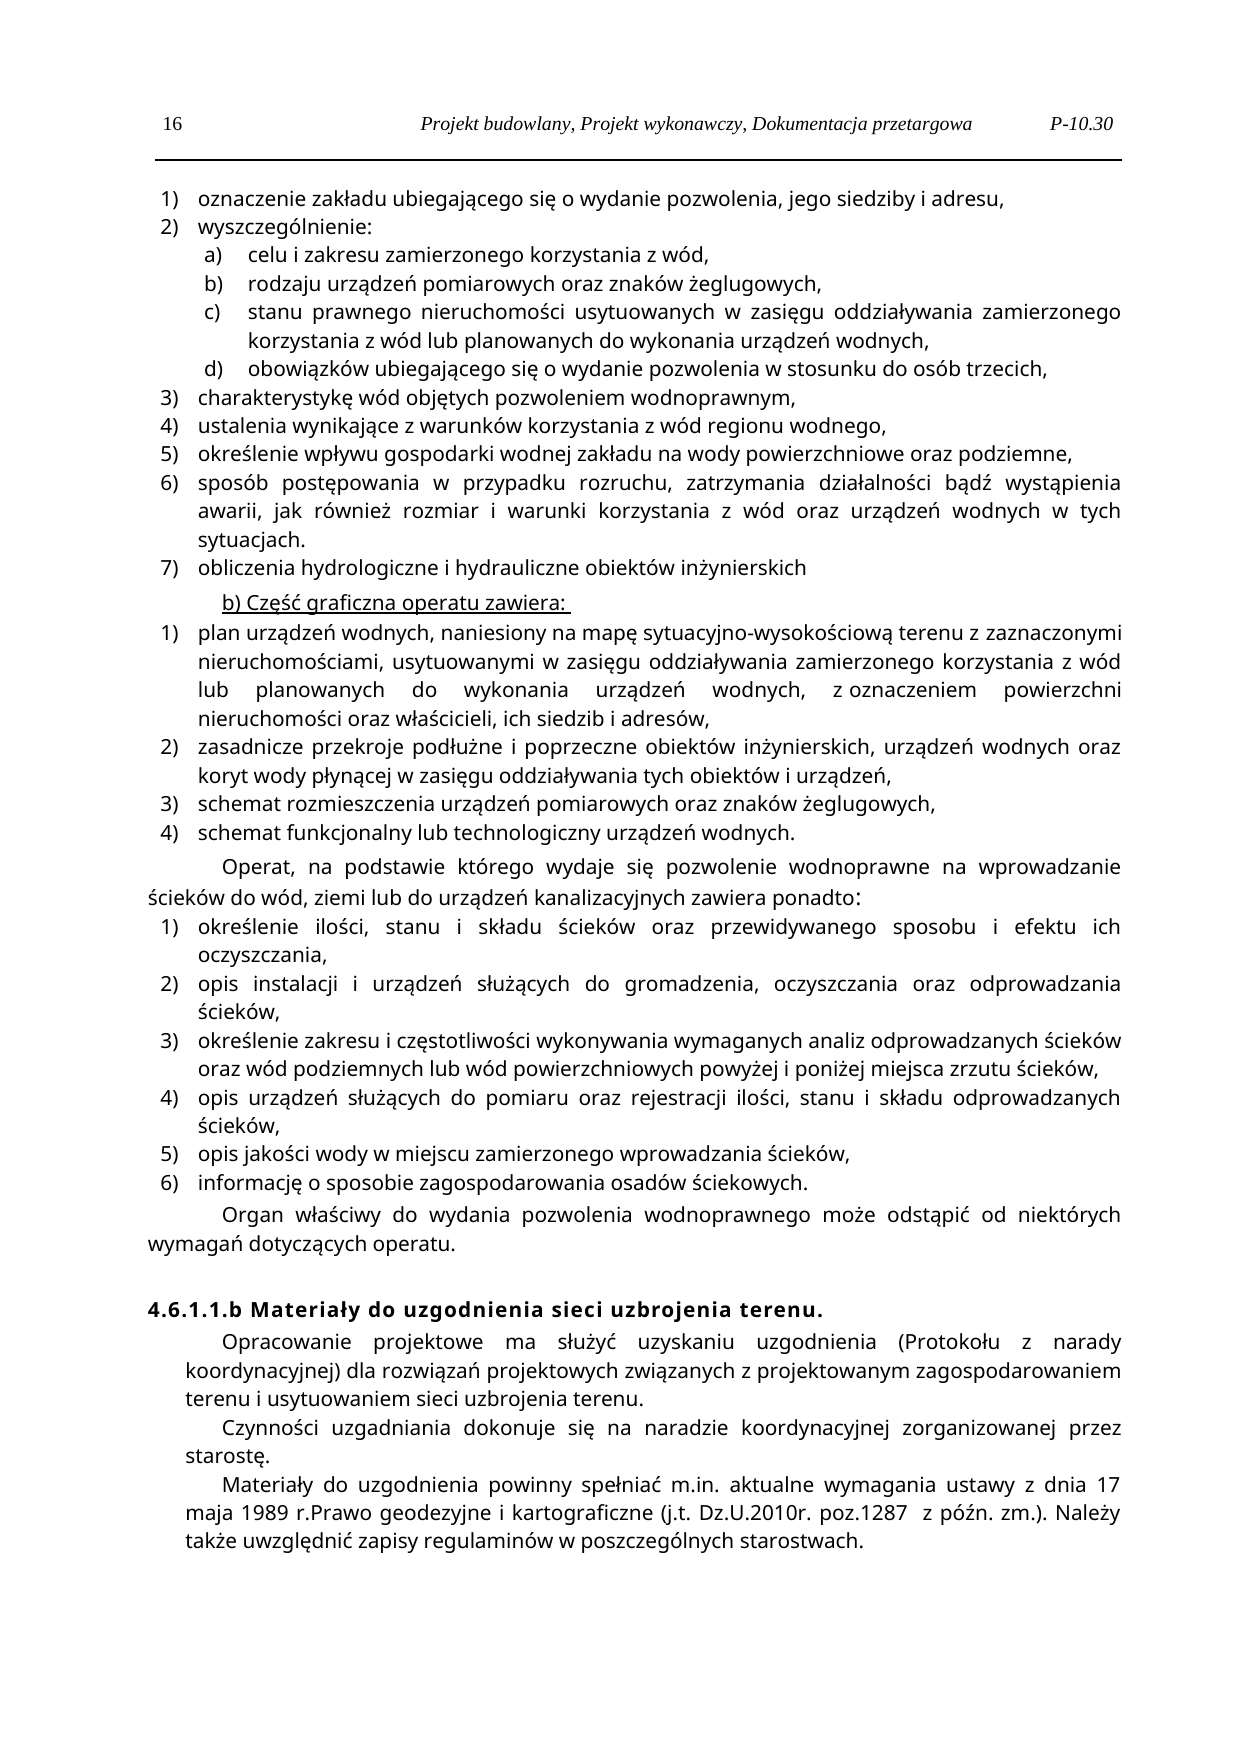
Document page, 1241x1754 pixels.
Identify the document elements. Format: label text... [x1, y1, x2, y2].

text Organ właściwy do wydania pozwolenia wodnoprawnego może odstąpić od niektórych wymagań dotyczących operatu. [148, 1201, 1122, 1257]
subtitle 4.6.1.1.b Materiały do uzgodnienia sieci uzbrojenia terenu. [148, 1295, 1122, 1323]
list określenie zakresu i częstotliwości wykonywania wymaganych analiz odprowadzanych ścieków oraz wód podziemnych lub wód powierzchniowych powyżej i poniżej miejsca zrzutu ścieków, [160, 1026, 1122, 1083]
list rodzaju urządzeń pomiarowych oraz znaków żeglugowych, [204, 269, 1122, 297]
list schemat funkcjonalny lub technologiczny urządzeń wodnych. [160, 818, 1122, 846]
list obliczenia hydrologiczne i hydrauliczne obiektów inżynierskich [160, 553, 1122, 582]
list celu i zakresu zamierzonego korzystania z wód, [204, 241, 1122, 269]
list oznaczenie zakładu ubiegającego się o wydanie pozwolenia, jego siedziby i adresu, [160, 184, 1122, 212]
text Czynności uzgadniania dokonuje się na naradzie koordynacyjnej zorganizowanej przez starostę. [185, 1413, 1122, 1470]
list ustalenia wynikające z warunków korzystania z wód regionu wodnego, [160, 411, 1122, 439]
list opis instalacji i urządzeń służących do gromadzenia, oczyszczania oraz odprowadzania ścieków, [160, 969, 1122, 1026]
list schemat rozmieszczenia urządzeń pomiarowych oraz znaków żeglugowych, [160, 789, 1122, 818]
list określenie wpływu gospodarki wodnej zakładu na wody powierzchniowe oraz podziemne, [160, 439, 1122, 468]
list plan urządzeń wodnych, naniesiony na mapę sytuacyjno-wysokościową terenu z zaznaczonymi nieruchomościami, usytuowanymi w zasięgu oddziaływania zamierzonego korzystania z wód lub planowanych do wykonania urządzeń wodnych, z oznaczeniem powierzchni nieruchomości oraz właścicieli, ich siedzib i adresów, [160, 618, 1122, 732]
text Operat, na podstawie którego wydaje się pozwolenie wodnoprawne na wprowadzanie ścieków do wód, ziemi lub do urządzeń kanalizacyjnych zawiera ponadto: [148, 852, 1122, 912]
list zasadnicze przekroje podłużne i poprzeczne obiektów inżynierskich, urządzeń wodnych oraz koryt wody płynącej w zasięgu oddziaływania tych obiektów i urządzeń, [160, 732, 1122, 789]
list wyszczególnienie: [160, 212, 1122, 241]
list opis jakości wody w miejscu zamierzonego wprowadzania ścieków, [160, 1139, 1122, 1168]
text Materiały do uzgodnienia powinny spełniać m.in. aktualne wymagania ustawy z dnia 17 maja 1989 r.Prawo geodezyjne i kartograficzne (j.t. Dz.U.2010r. poz.1287 z późn. zm.). Należy także uwzględnić zapisy regulaminów w poszczególnych starostwach. [185, 1470, 1122, 1555]
text b) Część graficzna operatu zawiera: [148, 588, 1122, 616]
text Opracowanie projektowe ma służyć uzyskaniu uzgodnienia (Protokołu z narady koordynacyjnej) dla rozwiązań projektowych związanych z projektowanym zagospodarowaniem terenu i usytuowaniem sieci uzbrojenia terenu. [185, 1327, 1122, 1413]
list opis urządzeń służących do pomiaru oraz rejestracji ilości, stanu i składu odprowadzanych ścieków, [160, 1083, 1122, 1139]
list stanu prawnego nieruchomości usytuowanych w zasięgu oddziaływania zamierzonego korzystania z wód lub planowanych do wykonania urządzeń wodnych, [204, 297, 1122, 354]
list określenie ilości, stanu i składu ścieków oraz przewidywanego sposobu i efektu ich oczyszczania, [160, 912, 1122, 969]
list informację o sposobie zagospodarowania osadów ściekowych. [160, 1168, 1122, 1196]
list charakterystykę wód objętych pozwoleniem wodnoprawnym, [160, 383, 1122, 411]
list obowiązków ubiegającego się o wydanie pozwolenia w stosunku do osób trzecich, [204, 354, 1122, 383]
list sposób postępowania w przypadku rozruchu, zatrzymania działalności bądź wystąpienia awarii, jak również rozmiar i warunki korzystania z wód oraz urządzeń wodnych w tych sytuacjach. [160, 468, 1122, 553]
